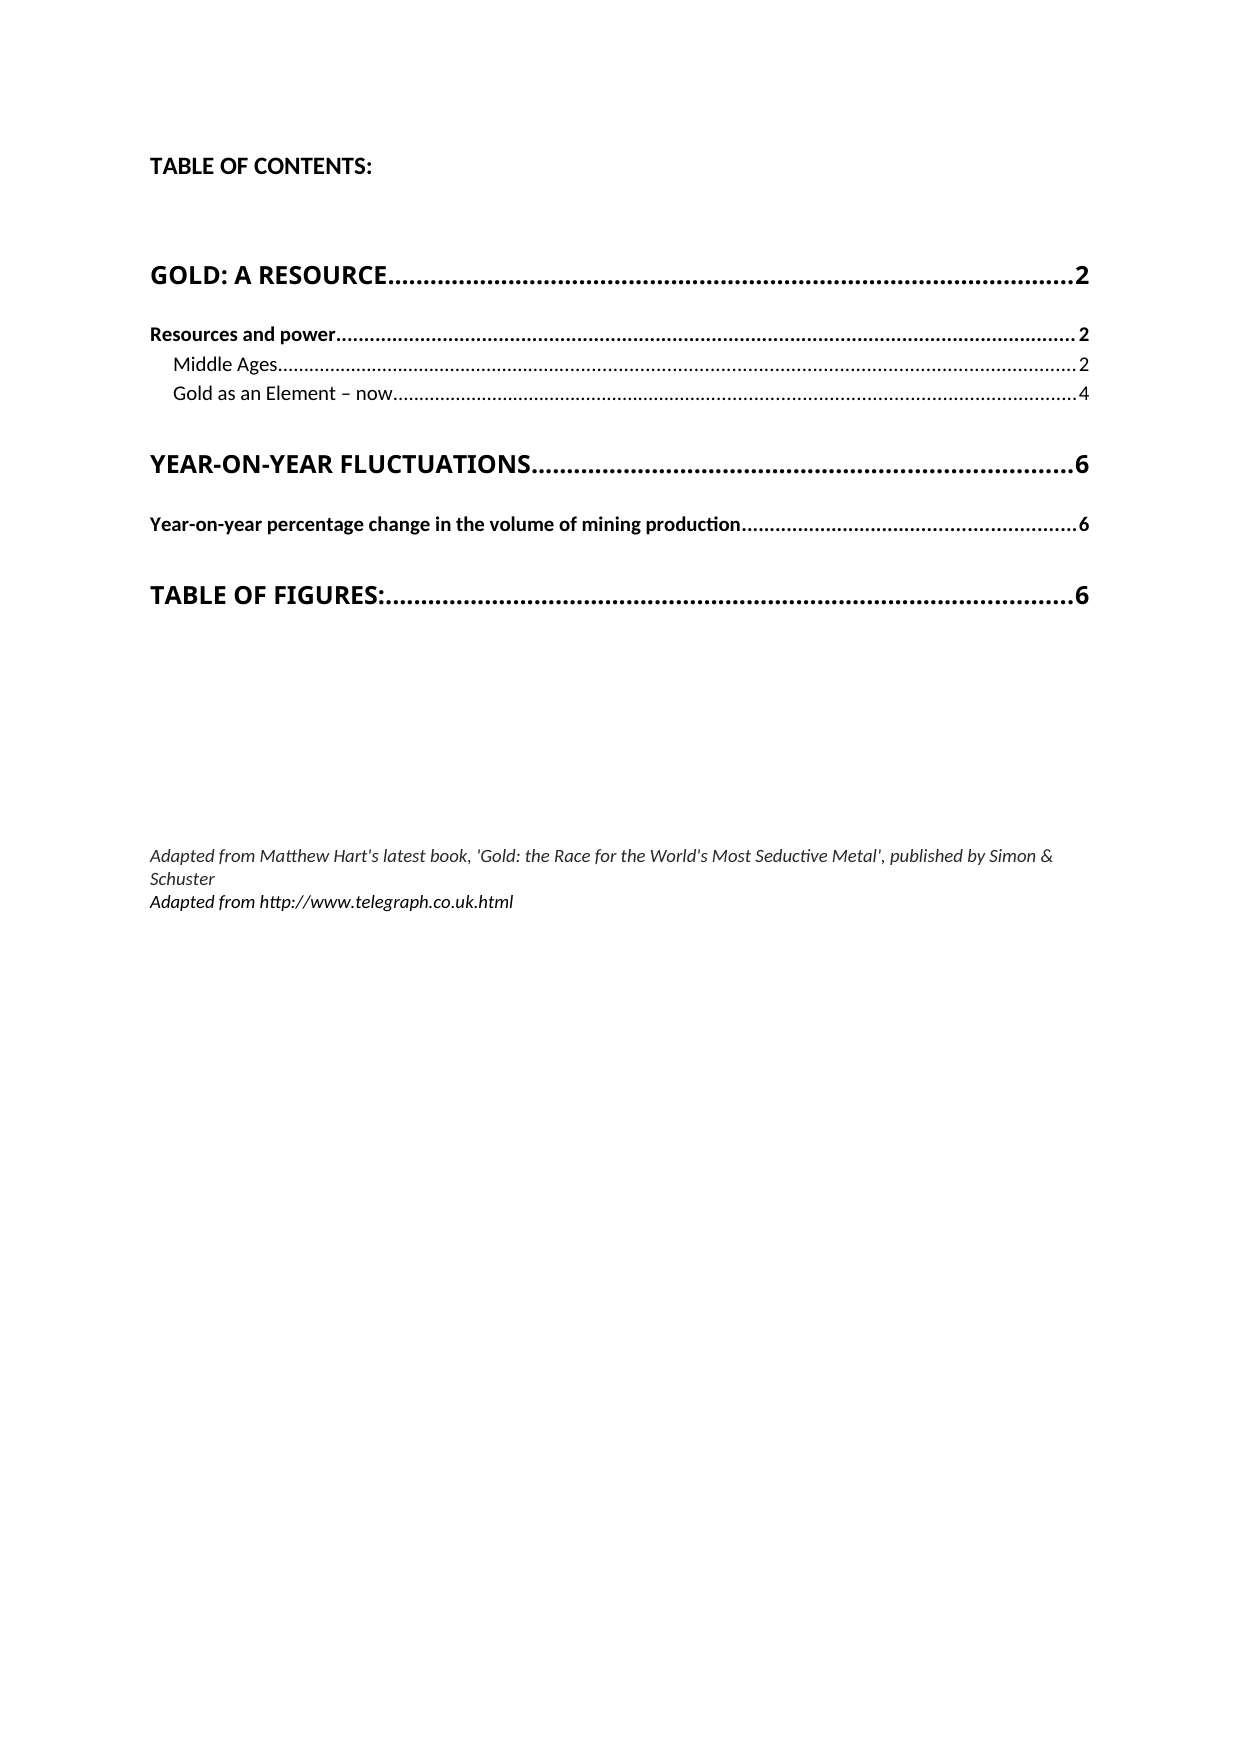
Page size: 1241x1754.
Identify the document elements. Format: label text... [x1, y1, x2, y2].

text Adapted from http://www.telegraph.co.uk.html [150, 890, 1090, 913]
text YEAR-ON-YEAR FLUCTUATIONS 6 [150, 447, 1090, 481]
text TABLE OF CONTENTS: [150, 150, 1090, 181]
text Table of Figures: 6 [150, 577, 1090, 612]
text Resources and power 2 [150, 322, 1090, 347]
text Year-on-year percentage change in the volume of mining production 6 [150, 511, 1090, 536]
text GOLD: A RESOURCE 2 [150, 257, 1090, 292]
text Middle Ages 2 [173, 351, 1090, 376]
text Gold as an Element – now 4 [173, 380, 1090, 405]
text Adapted from Matthew Hart's latest book, 'Gold: the Race for the World's Most Seductive Metal', published by Simon & Schuster [150, 844, 1090, 890]
